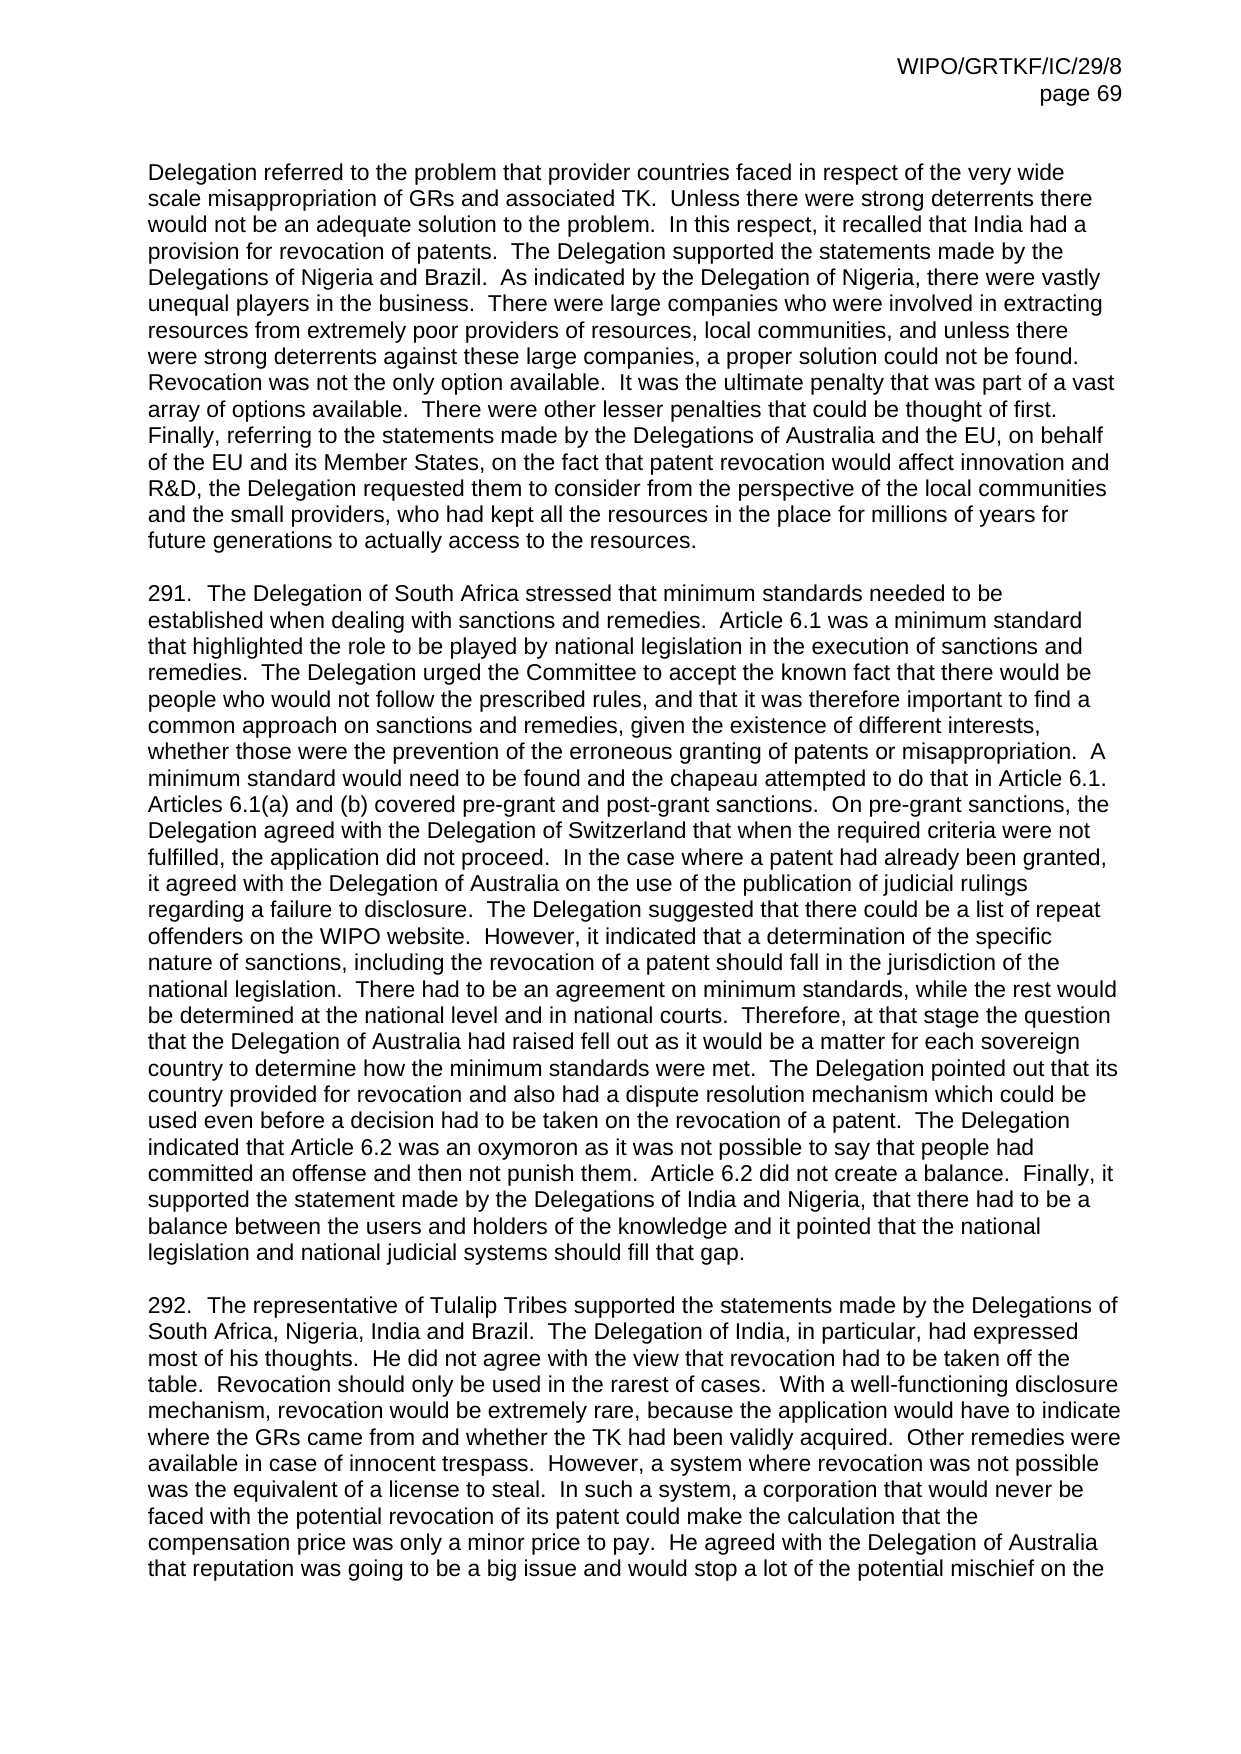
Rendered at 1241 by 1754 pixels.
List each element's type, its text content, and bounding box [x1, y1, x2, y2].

list The Delegation of South Africa stressed that minimum standards needed to be established when dealing with sanctions and remedies. Article 6.1 was a minimum standard that highlighted the role to be played by national legislation in the execution of sanctions and remedies. The Delegation urged the Committee to accept the known fact that there would be people who would not follow the prescribed rules, and that it was therefore important to find a common approach on sanctions and remedies, given the existence of different interests, whether those were the prevention of the erroneous granting of patents or misappropriation. A minimum standard would need to be found and the chapeau attempted to do that in Article 6.1. Articles 6.1(a) and (b) covered pre-grant and post-grant sanctions. On pre-grant sanctions, the Delegation agreed with the Delegation of Switzerland that when the required criteria were not fulfilled, the application did not proceed. In the case where a patent had already been granted, it agreed with the Delegation of Australia on the use of the publication of judicial rulings regarding a failure to disclosure. The Delegation suggested that there could be a list of repeat offenders on the WIPO website. However, it indicated that a determination of the specific nature of sanctions, including the revocation of a patent should fall in the jurisdiction of the national legislation. There had to be an agreement on minimum standards, while the rest would be determined at the national level and in national courts. Therefore, at that stage the question that the Delegation of Australia had raised fell out as it would be a matter for each sovereign country to determine how the minimum standards were met. The Delegation pointed out that its country provided for revocation and also had a dispute resolution mechanism which could be used even before a decision had to be taken on the revocation of a patent. The Delegation indicated that Article 6.2 was an oxymoron as it was not possible to say that people had committed an offense and then not punish them. Article 6.2 did not create a balance. Finally, it supported the statement made by the Delegations of India and Nigeria, that there had to be a balance between the users and holders of the knowledge and it pointed that the national legislation and national judicial systems should fill that gap. [148, 580, 1122, 1265]
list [148, 158, 1122, 554]
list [148, 1292, 1122, 1582]
